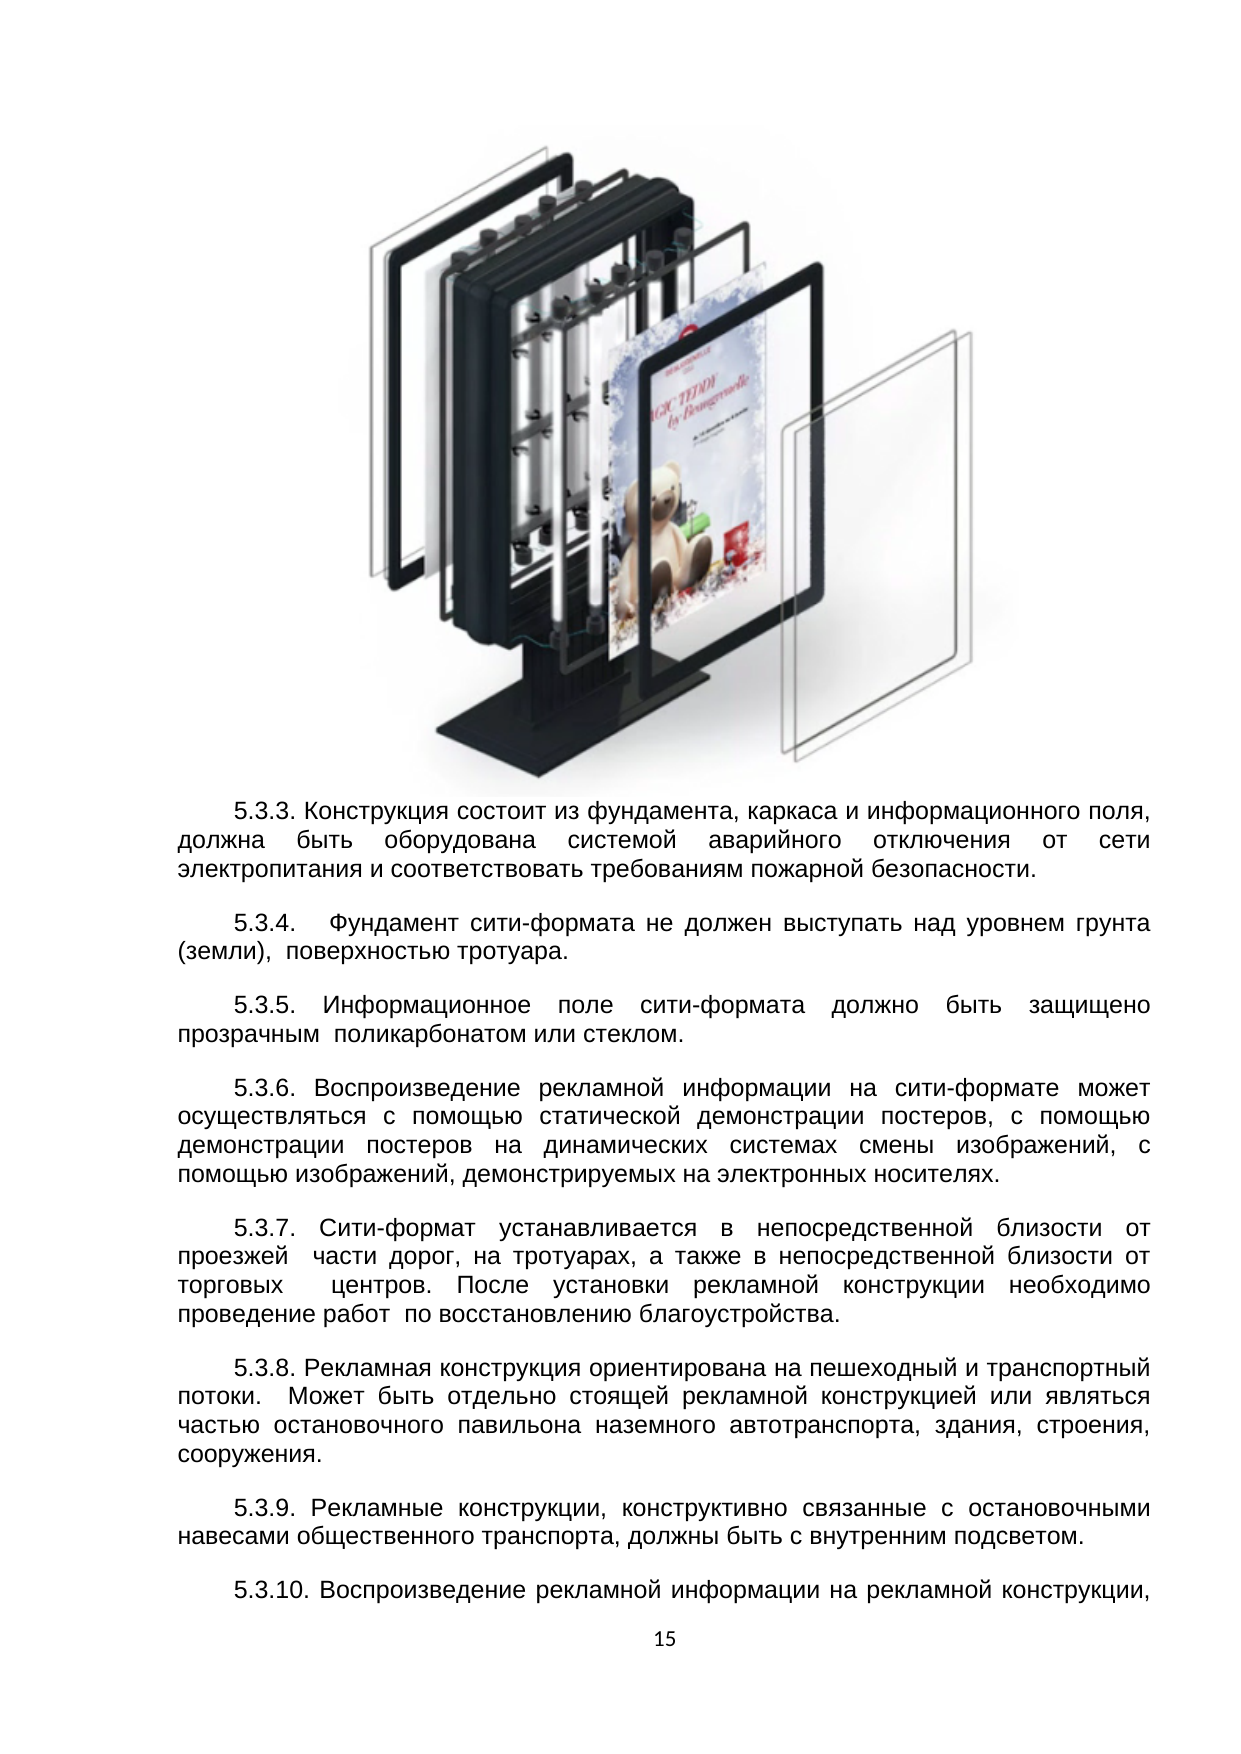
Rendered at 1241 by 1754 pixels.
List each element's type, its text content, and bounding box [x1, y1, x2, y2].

text 5.3.5. Информационное поле сити-формата должно быть защищено прозрачным поликарбонатом или стеклом. [177, 990, 1152, 1047]
text 5.3.8. Рекламная конструкция ориентирована на пешеходный и транспортный потоки. Может быть отдельно стоящей рекламной конструкцией или являться частью остановочного павильона наземного автотранспорта, здания, строения, сооружения. [177, 1352, 1152, 1467]
text 5.3.3. Конструкция состоит из фундамента, каркаса и информационного поля, должна быть оборудована системой аварийного отключения от сети электропитания и соответствовать требованиям пожарной безопасности. [177, 796, 1152, 882]
text 5.3.7. Сити-формат устанавливается в непосредственной близости от проезжей части дорог, на тротуарах, а также в непосредственной близости от торговых центров. После установки рекламной конструкции необходимо проведение работ по восстановлению благоустройства. [177, 1212, 1152, 1327]
picture [269, 118, 1117, 797]
text 5.3.9. Рекламные конструкции, конструктивно связанные с остановочными навесами общественного транспорта, должны быть с внутренним подсветом. [177, 1492, 1152, 1550]
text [177, 1575, 1152, 1604]
text 5.3.4. Фундамент сити-формата не должен выступать над уровнем грунта (земли), поверхностью тротуара. [177, 907, 1152, 965]
text 5.3.6. Воспроизведение рекламной информации на сити-формате может осуществляться с помощью статической демонстрации постеров, с помощью демонстрации постеров на динамических системах смены изображений, с помощью изображений, демонстрируемых на электронных носителях. [177, 1072, 1152, 1187]
